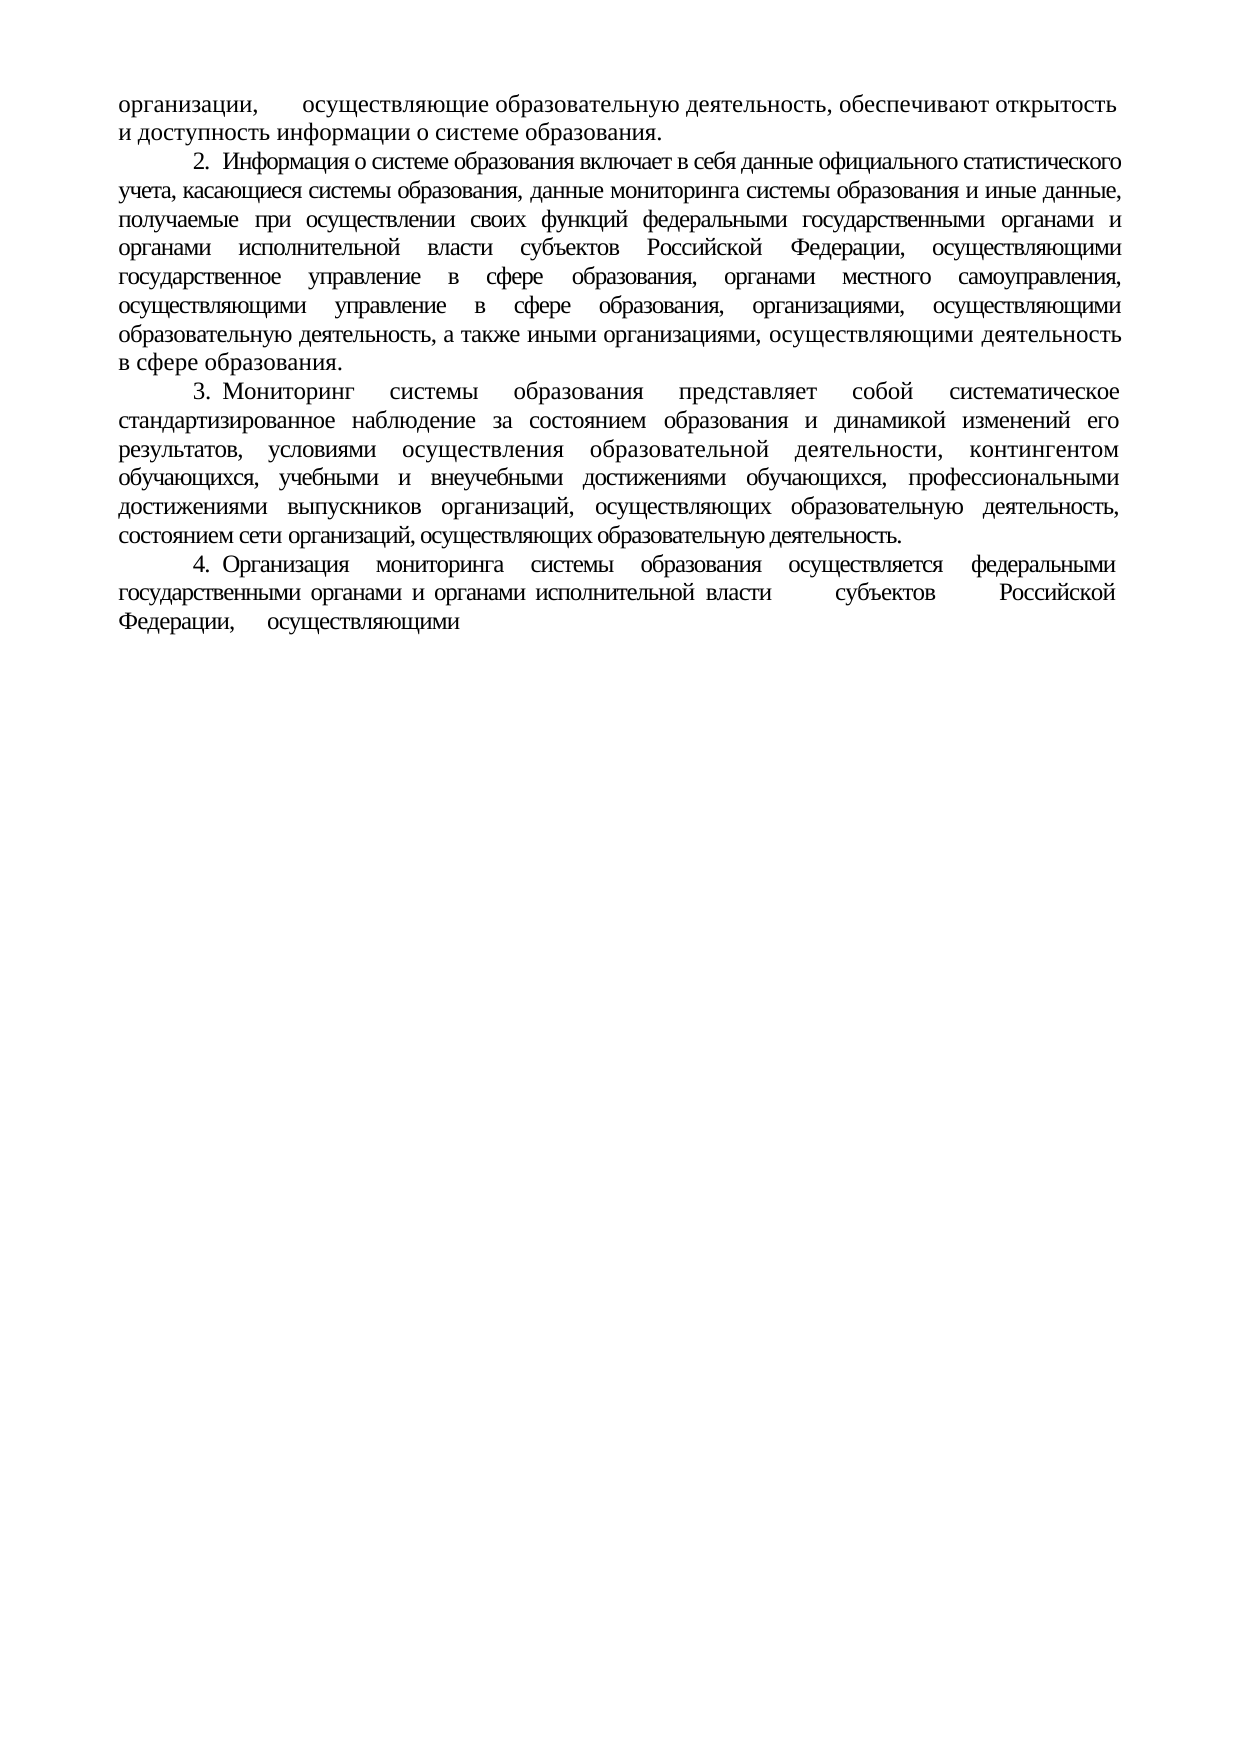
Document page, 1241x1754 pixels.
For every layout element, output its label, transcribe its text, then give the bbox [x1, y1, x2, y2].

list Мониторинг системы образования представляет собой систематическое стандартизированное наблюдение за состоянием образования и динамикой изменений его результатов, условиями осуществления образовательной деятельности, контингентом обучающихся, учебными и внеучебными достижениями обучающихся, профессиональными достижениями выпускников организаций, осуществляющих образовательную деятельность, состоянием сети организаций, осуществляющих образовательную деятельность. [118, 376, 1119, 549]
list Организация мониторинга системы образования осуществляется федеральными государственными органами и органами исполнительной власти субъектов Российской Федерации, осуществляющими [118, 549, 1116, 635]
list Информация о системе образования включает в себя данные официального статистического учета, касающиеся системы образования, данные мониторинга системы образования и иные данные, получаемые при осуществлении своих функций федеральными государственными органами и органами исполнительной власти субъектов Российской Федерации, осуществляющими государственное управление в сфере образования, органами местного самоуправления, осуществляющими управление в сфере образования, организациями, осуществляющими образовательную деятельность, а также иными организациями, осуществляющими деятельность в сфере образования. [118, 146, 1122, 376]
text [118, 89, 1122, 146]
